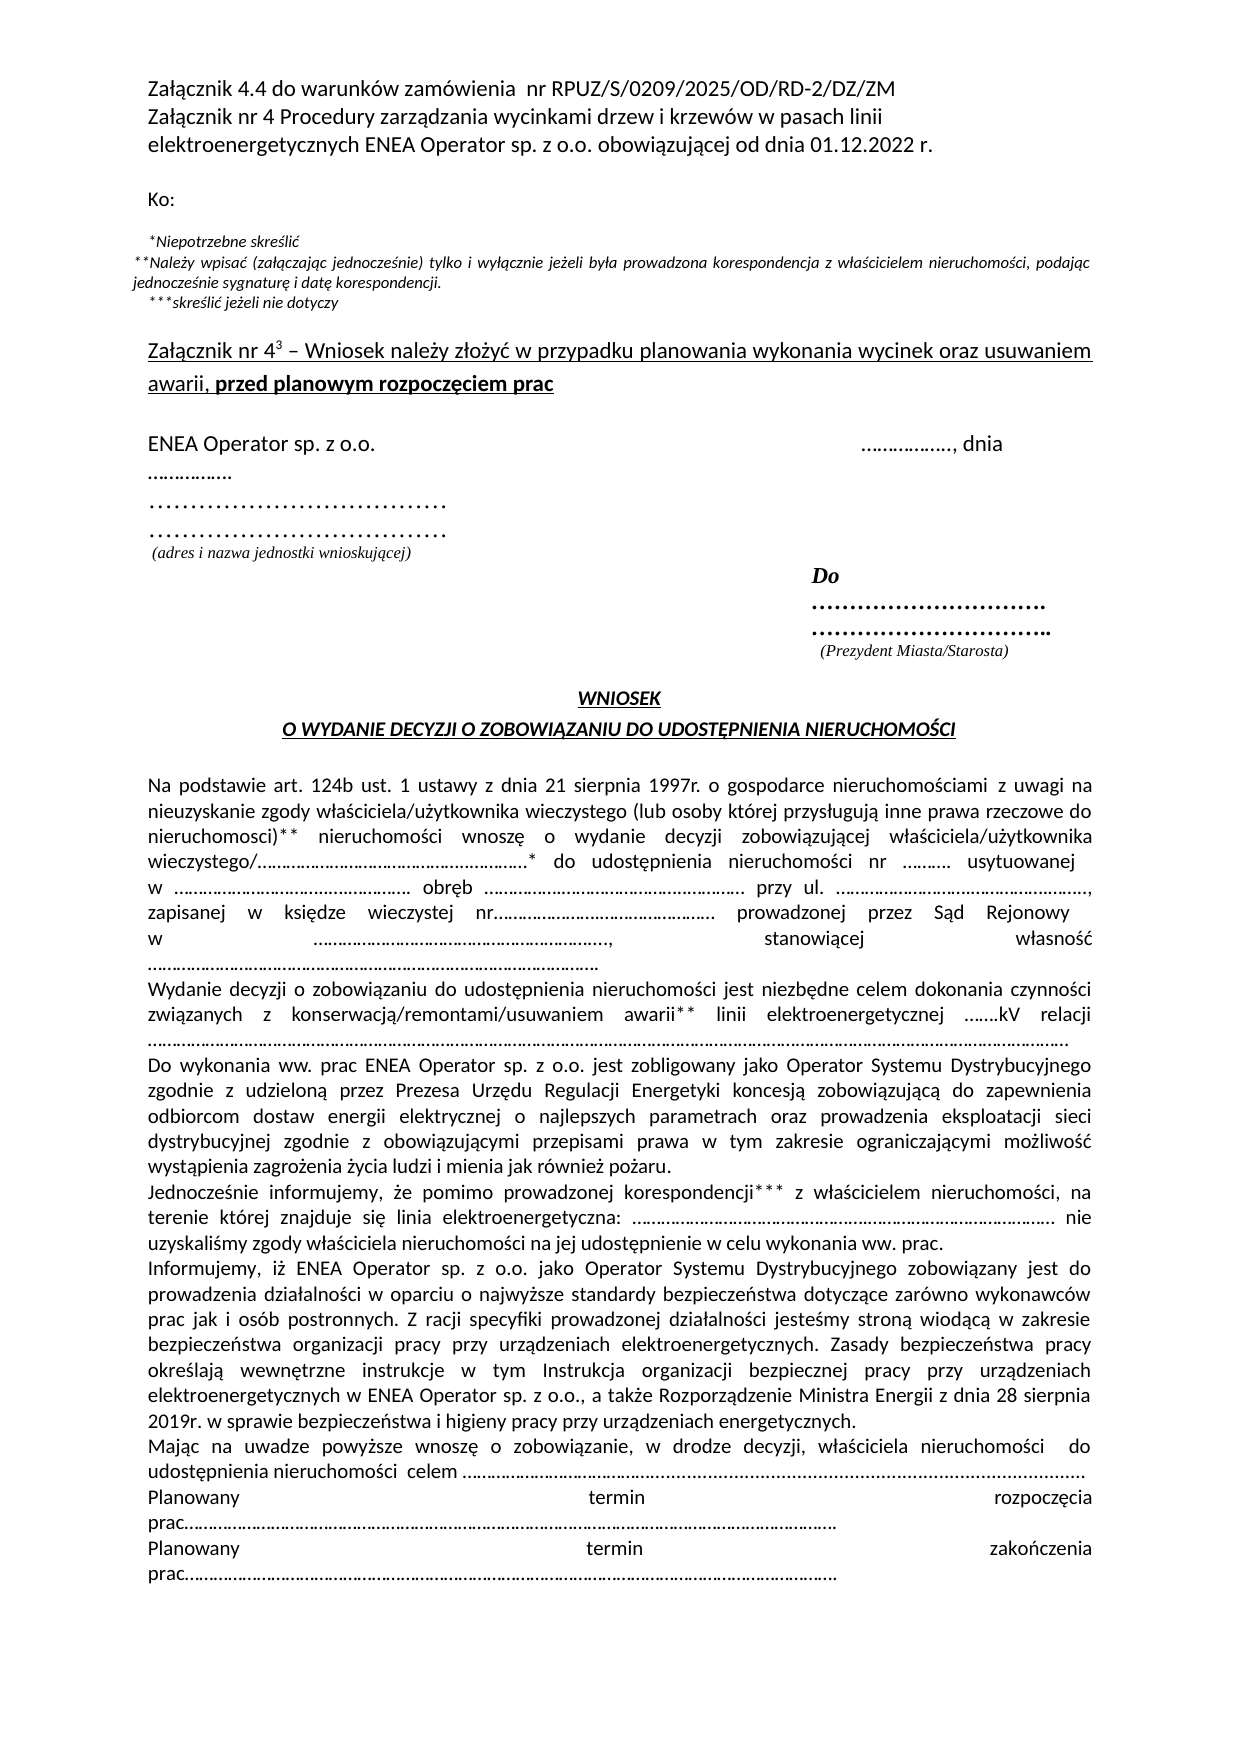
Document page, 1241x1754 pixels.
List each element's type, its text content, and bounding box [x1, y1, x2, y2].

text ……………………………… [148, 485, 1093, 514]
text (Prezydent Miasta/Starosta) [664, 641, 1093, 660]
text O WYDANIE DECYZJI O ZOBOWIĄZANIU DO UDOSTĘPNIENIA NIERUCHOMOŚCI [148, 716, 1093, 741]
text **Należy wpisać (załączając jednocześnie) tylko i wyłącznie jeżeli była prowadzona korespondencja z właścicielem nieruchomości, podając jednocześnie sygnaturę i datę korespondencji. [133, 252, 1093, 292]
text Informujemy, iż ENEA Operator sp. z o.o. jako Operator Systemu Dystrybucyjnego zobowiązany jest do prowadzenia działalności w oparciu o najwyższe standardy bezpieczeństwa dotyczące zarówno wykonawców prac jak i osób postronnych. Z racji specyfiki prowadzonej działalności jesteśmy stroną wiodącą w zakresie bezpieczeństwa organizacji pracy przy urządzeniach elektroenergetycznych. Zasady bezpieczeństwa pracy określają wewnętrzne instrukcje w tym Instrukcja organizacji bezpiecznej pracy przy urządzeniach elektroenergetycznych w ENEA Operator sp. z o.o., a także Rozporządzenie Ministra Energii z dnia 28 sierpnia 2019r. w sprawie bezpieczeństwa i higieny pracy przy urządzeniach energetycznych. [148, 1255, 1093, 1433]
text Jednocześnie informujemy, że pomimo prowadzonej korespondencji*** z właścicielem nieruchomości, na terenie której znajduje się linia elektroenergetyczna: ………………………………………….………………………………… nie uzyskaliśmy zgody właściciela nieruchomości na jej udostępnienie w celu wykonania ww. prac. [148, 1179, 1093, 1255]
text …………………………. [738, 588, 1093, 614]
text Do [738, 562, 1093, 588]
text *Niepotrzebne skreślić [148, 232, 1093, 252]
text Planowany termin zakończenia prac………………………………………………………………………………………………………………………. [148, 1535, 1093, 1586]
text Mając na uwadze powyższe wnoszę o zobowiązanie, w drodze decyzji, właściciela nieruchomości do udostępnienia nieruchomości celem …………………………………................................................................................... [148, 1433, 1093, 1484]
text WNIOSEK [148, 685, 1093, 711]
text Ko: [148, 186, 1093, 211]
text ***skreślić jeżeli nie dotyczy [148, 292, 1093, 313]
text Wydanie decyzji o zobowiązaniu do udostępnienia nieruchomości jest niezbędne celem dokonania czynności związanych z konserwacją/remontami/usuwaniem awarii** linii elektroenergetycznej …….kV relacji ………………………………………………………………………………………………………………………………………………………………………… [148, 976, 1093, 1052]
text ENEA Operator sp. z o.o. …………….., dnia ……………. [148, 429, 1093, 485]
text ……………………………… [148, 514, 1093, 543]
text Załącznik nr 43 – Wniosek należy złożyć w przypadku planowania wykonania wycinek oraz usuwaniem awarii, przed planowym rozpoczęciem prac [148, 362, 1093, 397]
text Planowany termin rozpoczęcia prac………………………………………………………………………………………………………………………. [148, 1484, 1093, 1535]
text (adres i nazwa jednostki wnioskującej) [148, 543, 1093, 562]
text Do wykonania ww. prac ENEA Operator sp. z o.o. jest zobligowany jako Operator Systemu Dystrybucyjnego zgodnie z udzieloną przez Prezesa Urzędu Regulacji Energetyki koncesją zobowiązującą do zapewnienia odbiorcom dostaw energii elektrycznej o najlepszych parametrach oraz prowadzenia eksploatacji sieci dystrybucyjnej zgodnie z obowiązującymi przepisami prawa w tym zakresie ograniczającymi możliwość wystąpienia zagrożenia życia ludzi i mienia jak również pożaru. [148, 1052, 1093, 1179]
text Na podstawie art. 124b ust. 1 ustawy z dnia 21 sierpnia 1997r. o gospodarce nieruchomościami z uwagi na nieuzyskanie zgody właściciela/użytkownika wieczystego (lub osoby której przysługują inne prawa rzeczowe do nieruchomosci)** nieruchomości wnoszę o wydanie decyzji zobowiązującej właściciela/użytkownika wieczystego/……………………………………..…………* do udostępnienia nieruchomości nr ………. usytuowanej w …………………………..….…………. obręb …………….……………………..………… przy ul. ……………………….…………….…….., zapisanej w księdze wieczystej nr………………….…………………… prowadzonej przez Sąd Rejonowy w …………………………………………………...., stanowiącej własność …………………………………………………………………………………. [148, 772, 1093, 976]
text Załącznik nr 43 – Wniosek należy złożyć w przypadku planowania wykonania wycinek oraz usuwaniem awarii, przed planowym rozpoczęciem prac [148, 337, 1093, 361]
text ………………………….. [738, 614, 1093, 641]
